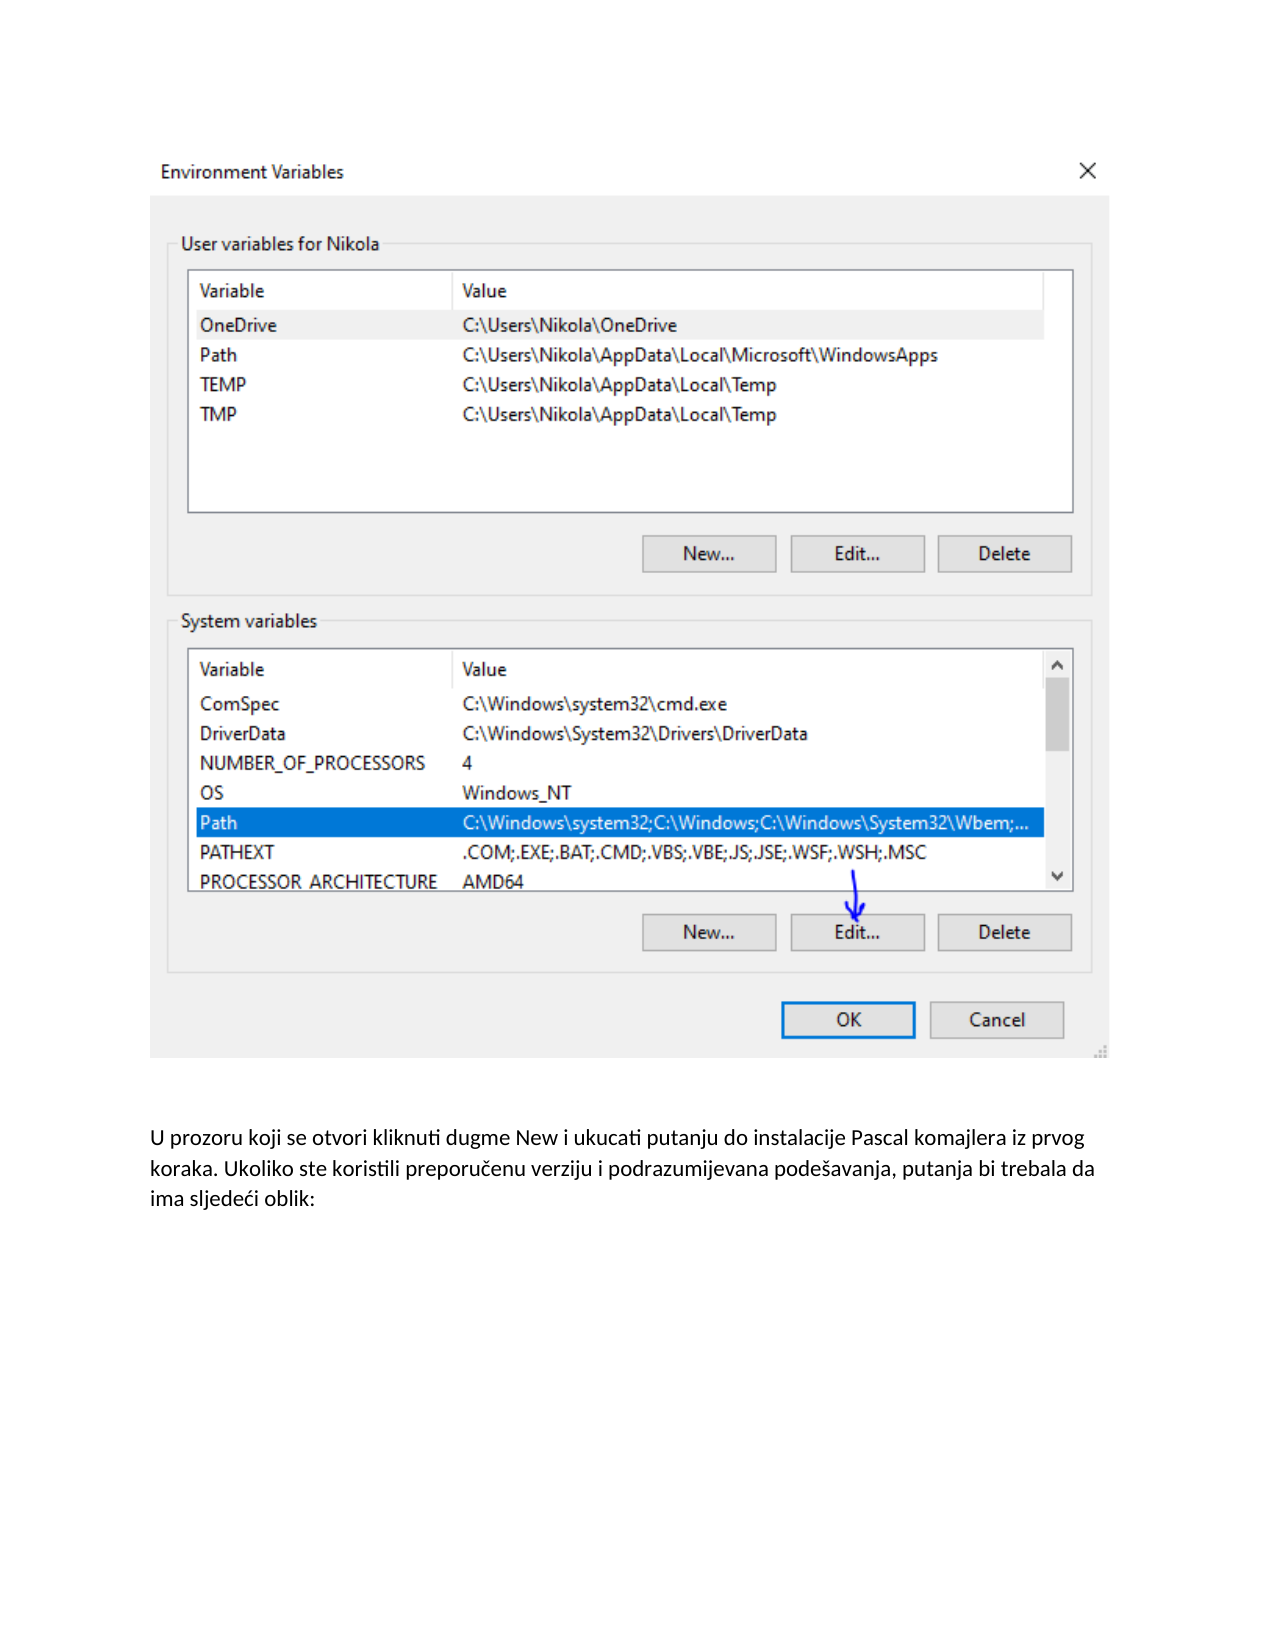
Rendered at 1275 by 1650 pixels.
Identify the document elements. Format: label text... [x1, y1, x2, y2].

text U prozoru koji se otvori kliknuti dugme New i ukucati putanju do instalacije Pascal komajlera iz prvog koraka. Ukoliko ste koristili preporučenu verziju i podrazumijevana podešavanja, putanja bi trebala da ima sljedeći oblik: [150, 1123, 1125, 1212]
picture [150, 150, 1110, 1058]
